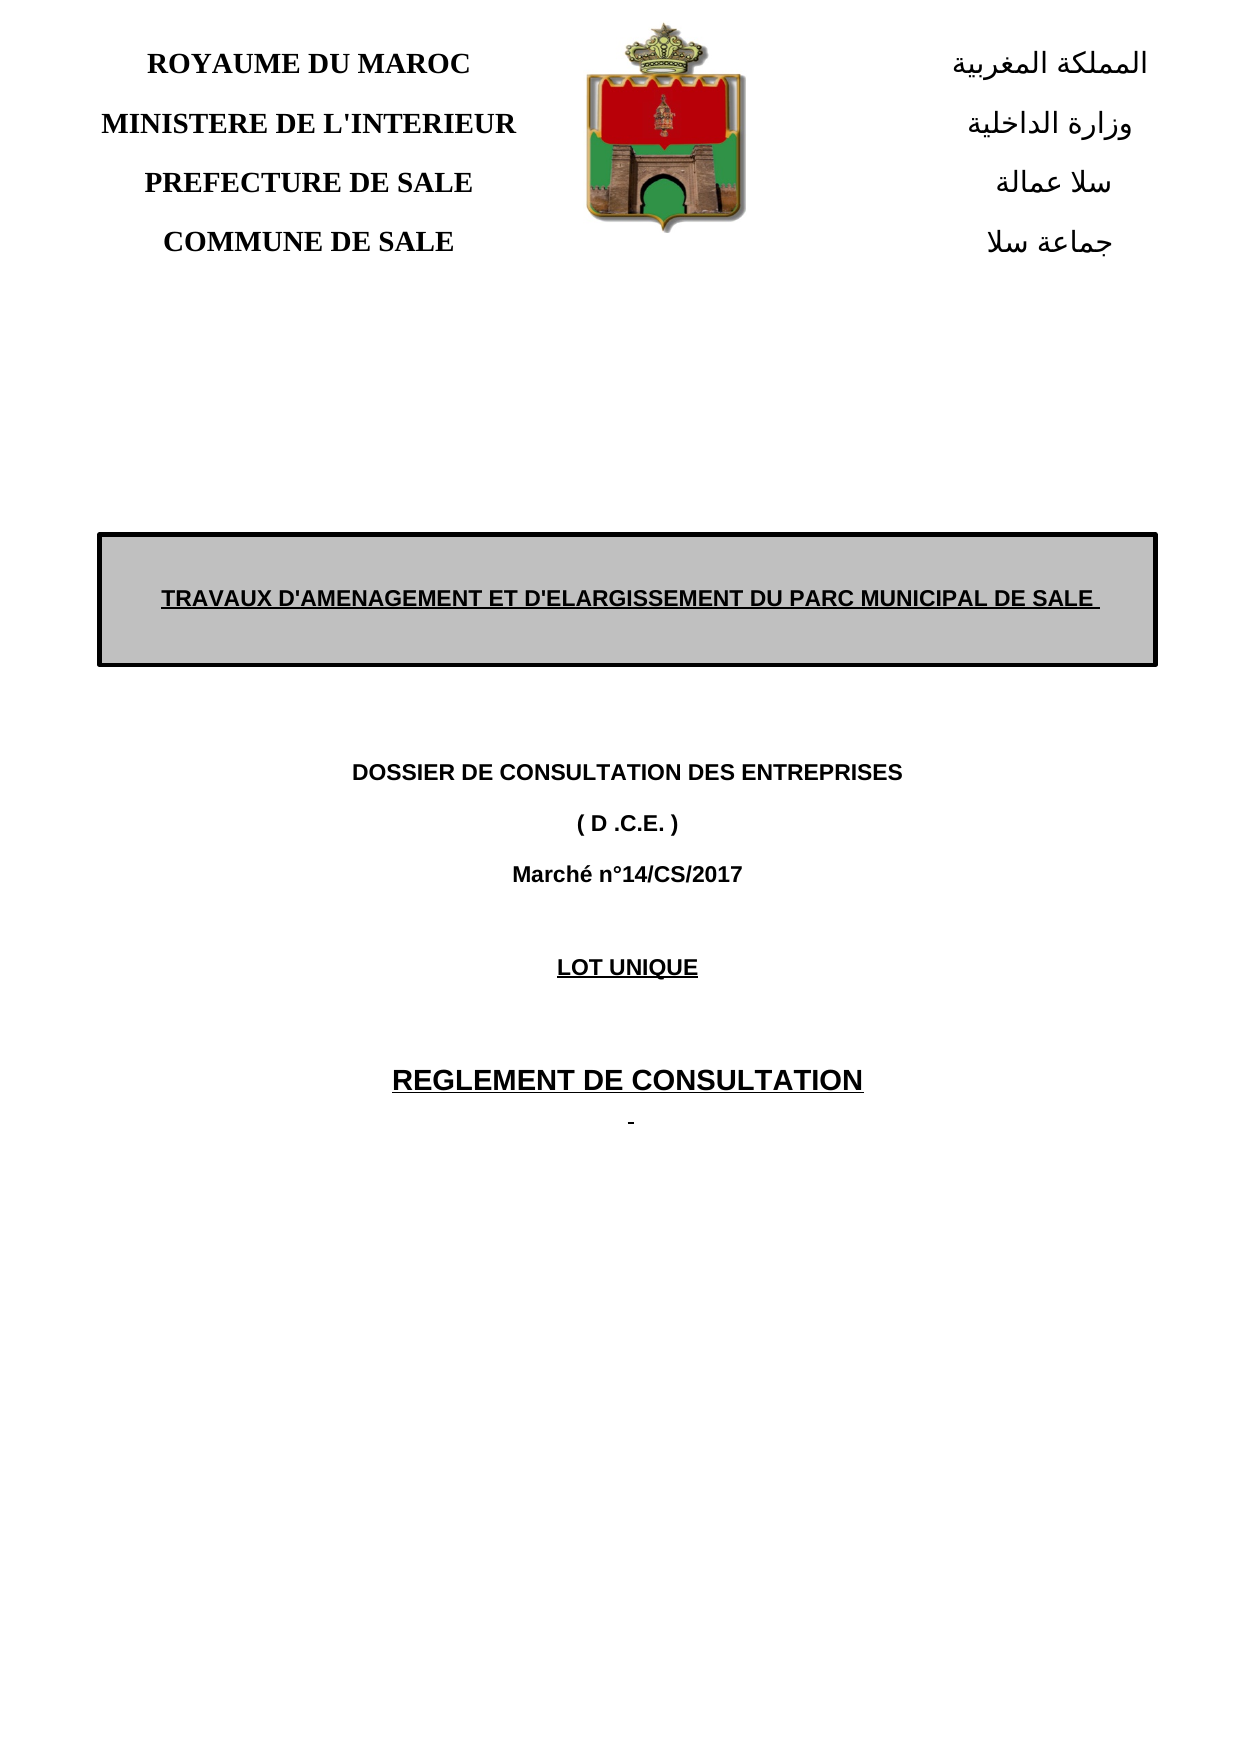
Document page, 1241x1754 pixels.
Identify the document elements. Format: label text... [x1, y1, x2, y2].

text REGLEMENT DE CONSULTATION [148, 1056, 1107, 1099]
text ( D .C.E. ) [148, 810, 1107, 837]
text DOSSIER DE CONSULTATION DES ENTREPRISES [148, 759, 1107, 786]
text Marché n°14/CS/2017 [148, 861, 1107, 888]
picture [582, 21, 749, 233]
text LOT UNIQUE [148, 954, 1107, 980]
text TRAVAUX D'AMENAGEMENT ET D'ELARGISSEMENT DU PARC MUNICIPAL DE SALE [148, 584, 1107, 611]
